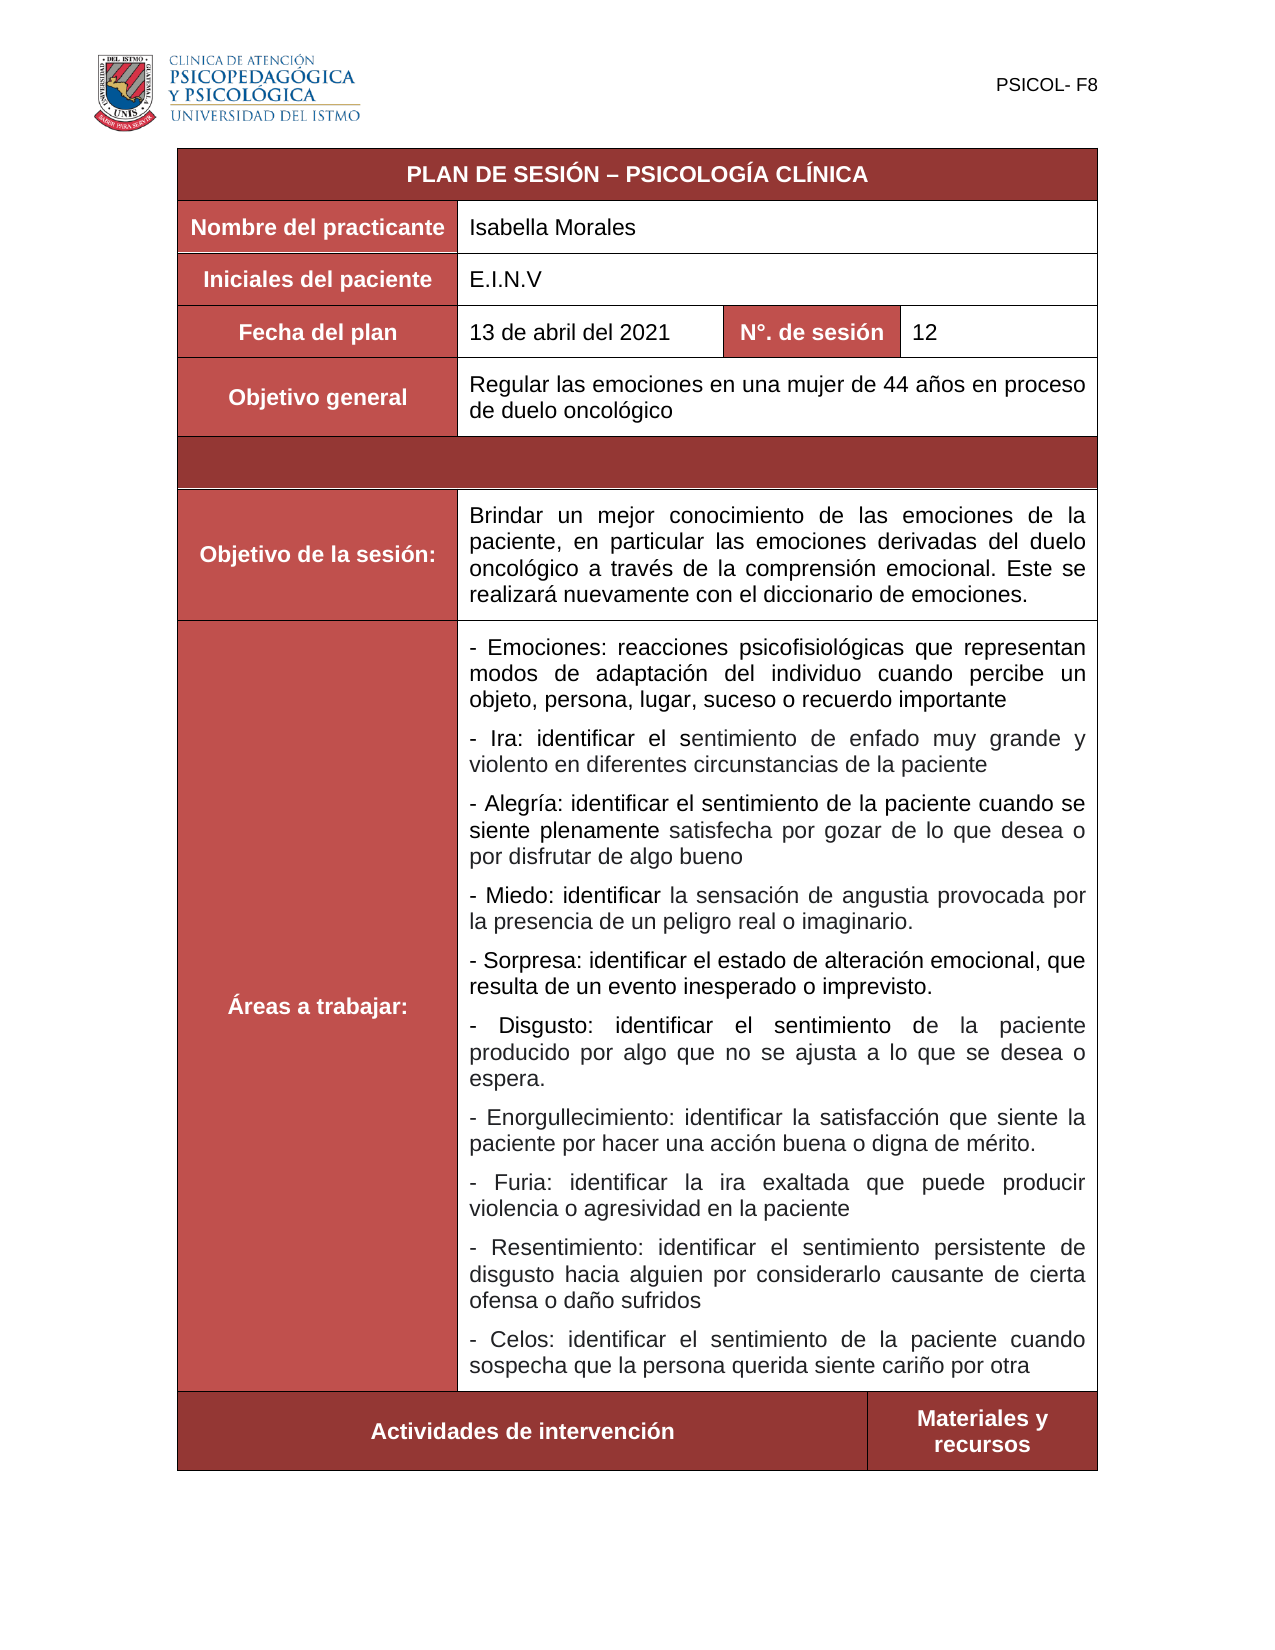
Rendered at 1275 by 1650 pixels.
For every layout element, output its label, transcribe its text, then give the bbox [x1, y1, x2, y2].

table_cell 12 [901, 306, 1097, 357]
table_header PLAN DE SESIÓN – PSICOLOGÍA CLÍNICA [178, 149, 1097, 200]
table_cell 13 de abril del 2021 [458, 306, 723, 357]
table_cell Materiales y recursos [868, 1392, 1097, 1470]
picture [42, 25, 422, 166]
table_cell Brindar un mejor conocimiento de las emociones de la paciente, en particular las emociones derivadas del duelo oncológico a través de la comprensión emocional. Este se realizará nuevamente con el diccionario de emociones. [458, 490, 1097, 620]
table_cell Regular las emociones en una mujer de 44 años en proceso de duelo oncológico [458, 358, 1097, 436]
table_cell E.I.N.V [458, 254, 1097, 305]
table_cell Objetivo de la sesión: [178, 490, 457, 620]
table_cell [178, 437, 1097, 488]
table_cell N°. de sesión [724, 306, 900, 357]
table_cell Áreas a trabajar: [178, 621, 457, 1391]
table_cell Iniciales del paciente [178, 254, 457, 305]
table_cell Fecha del plan [178, 306, 457, 357]
table_cell Isabella Morales [458, 201, 1097, 252]
table_cell Actividades de intervención [178, 1392, 867, 1470]
table_cell - Emociones: reacciones psicofisiológicas que representan modos de adaptación del individuo cuando percibe un objeto, persona, lugar, suceso o recuerdo importante - Ira: identificar el sentimiento de enfado muy grande y violento en diferentes circunstancias de la paciente - Alegría: identificar el sentimiento de la paciente cuando se siente plenamente satisfecha por gozar de lo que desea o por disfrutar de algo bueno - Miedo: identificar la sensación de angustia provocada por la presencia de un peligro real o imaginario. - Sorpresa: identificar el estado de alteración emocional, que resulta de un evento inesperado o imprevisto. - Disgusto: identificar el sentimiento de la paciente producido por algo que no se ajusta a lo que se desea o espera. - Enorgullecimiento: identificar la satisfacción que siente la paciente por hacer una acción buena o digna de mérito. - Furia: identificar la ira exaltada que puede producir violencia o agresividad en la paciente - Resentimiento: identificar el sentimiento persistente de disgusto hacia alguien por considerarlo causante de cierta ofensa o daño sufridos - Celos: identificar el sentimiento de la paciente cuando sospecha que la persona querida siente cariño por otra [458, 621, 1097, 1391]
table_cell Nombre del practicante [178, 201, 457, 252]
table_cell Objetivo general [178, 358, 457, 436]
